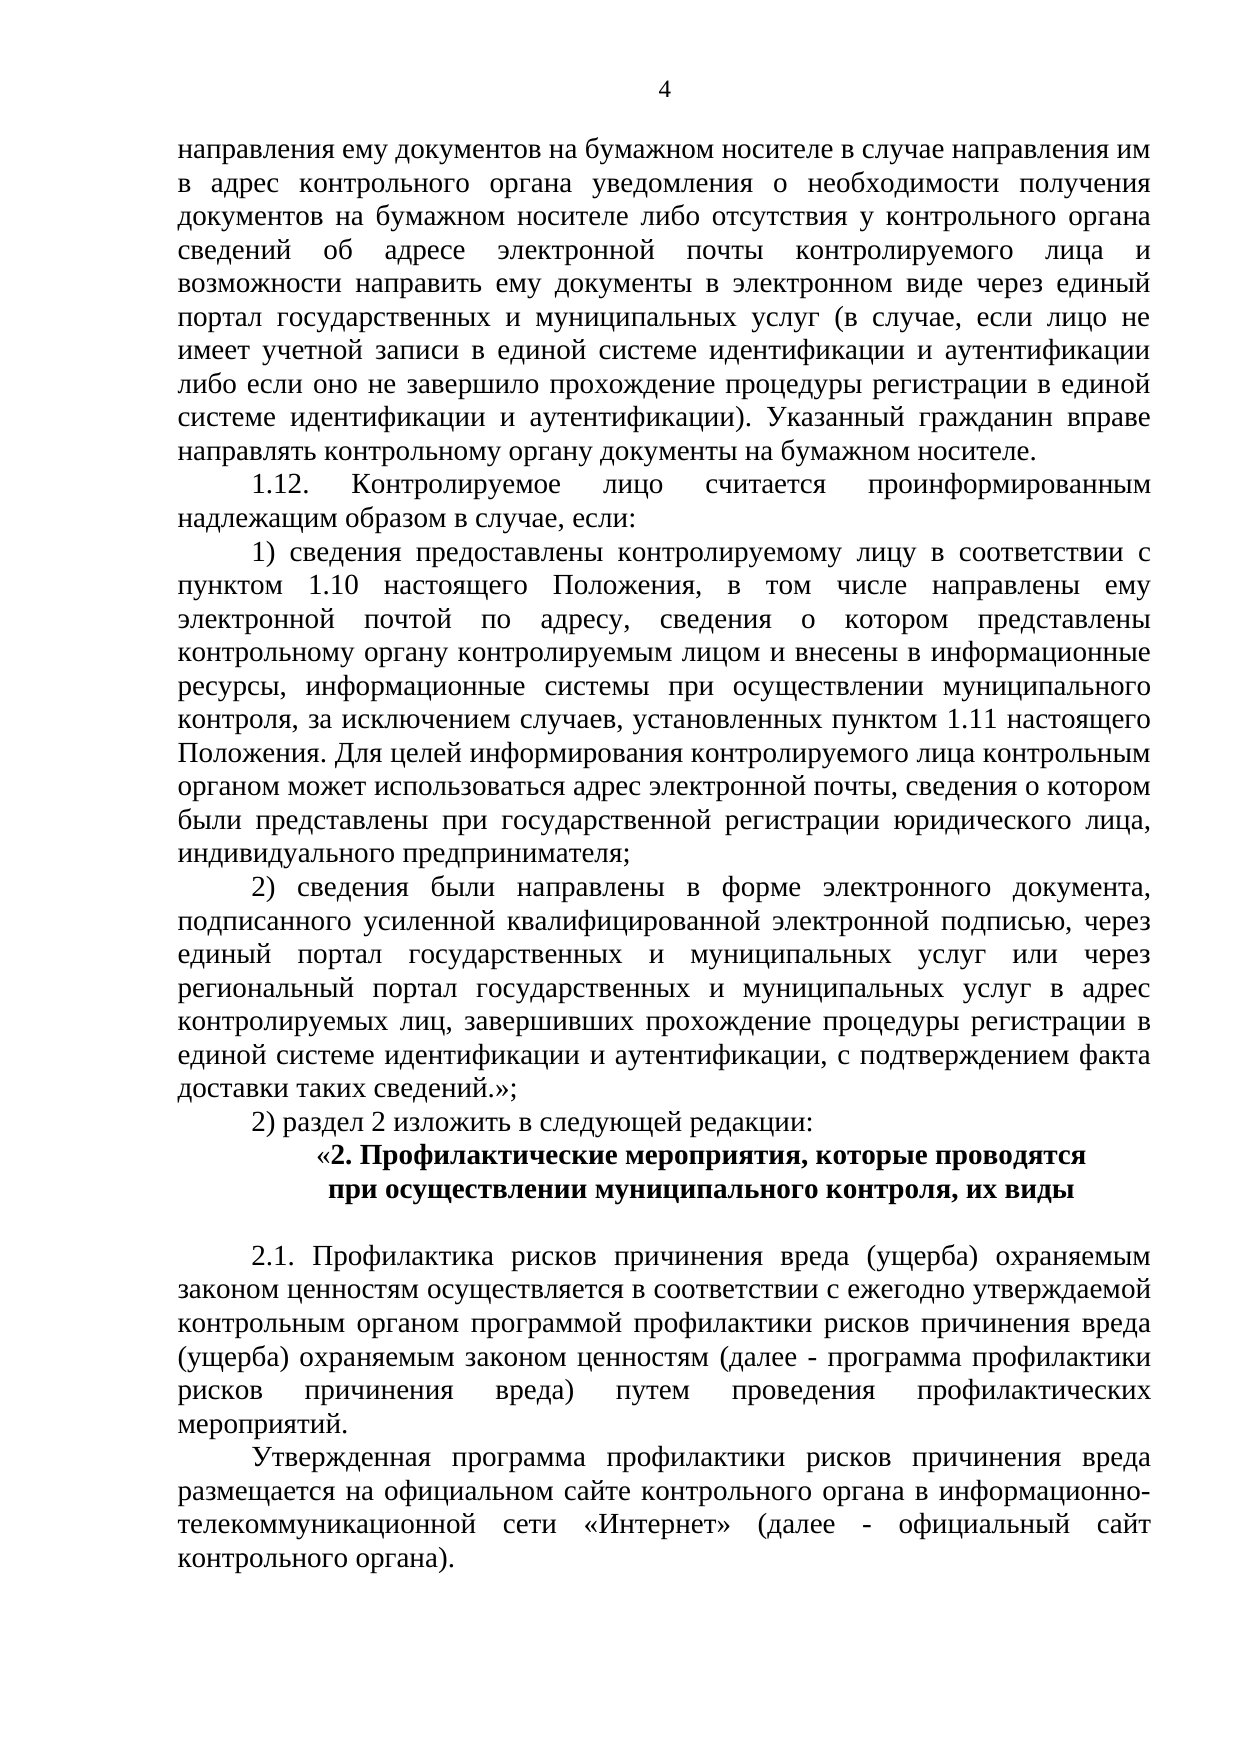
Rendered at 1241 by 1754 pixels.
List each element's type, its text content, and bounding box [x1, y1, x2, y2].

text 2.1. Профилактика рисков причинения вреда (ущерба) охраняемым законом ценностям осуществляется в соответствии с ежегодно утверждаемой контрольным органом программой профилактики рисков причинения вреда (ущерба) охраняемым законом ценностям (далее - программа профилактики рисков причинения вреда) путем проведения профилактических мероприятий. [177, 1238, 1152, 1439]
text 2) сведения были направлены в форме электронного документа, подписанного усиленной квалифицированной электронной подписью, через единый портал государственных и муниципальных услуг или через региональный портал государственных и муниципальных услуг в адрес контролируемых лиц, завершивших прохождение процедуры регистрации в единой системе идентификации и аутентификации, с подтверждением факта доставки таких сведений.»; [177, 869, 1152, 1104]
text 1.12. Контролируемое лицо считается проинформированным надлежащим образом в случае, если: [177, 467, 1152, 534]
text Утвержденная программа профилактики рисков причинения вреда размещается на официальном сайте контрольного органа в информационно-телекоммуникационной сети «Интернет» (далее - официальный сайт контрольного органа). [177, 1439, 1152, 1573]
text «2. Профилактические мероприятия, которые проводятся [177, 1137, 1152, 1171]
text 1) сведения предоставлены контролируемому лицу в соответствии с пунктом 1.10 настоящего Положения, в том числе направлены ему электронной почтой по адресу, сведения о котором представлены контрольному органу контролируемым лицом и внесены в информационные ресурсы, информационные системы при осуществлении муниципального контроля, за исключением случаев, установленных пунктом 1.11 настоящего Положения. Для целей информирования контролируемого лица контрольным органом может использоваться адрес электронной почты, сведения о котором были представлены при государственной регистрации юридического лица, индивидуального предпринимателя; [177, 534, 1152, 869]
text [177, 131, 1152, 467]
text при осуществлении муниципального контроля, их виды [177, 1171, 1152, 1204]
text 2) раздел 2 изложить в следующей редакции: [177, 1104, 1152, 1137]
